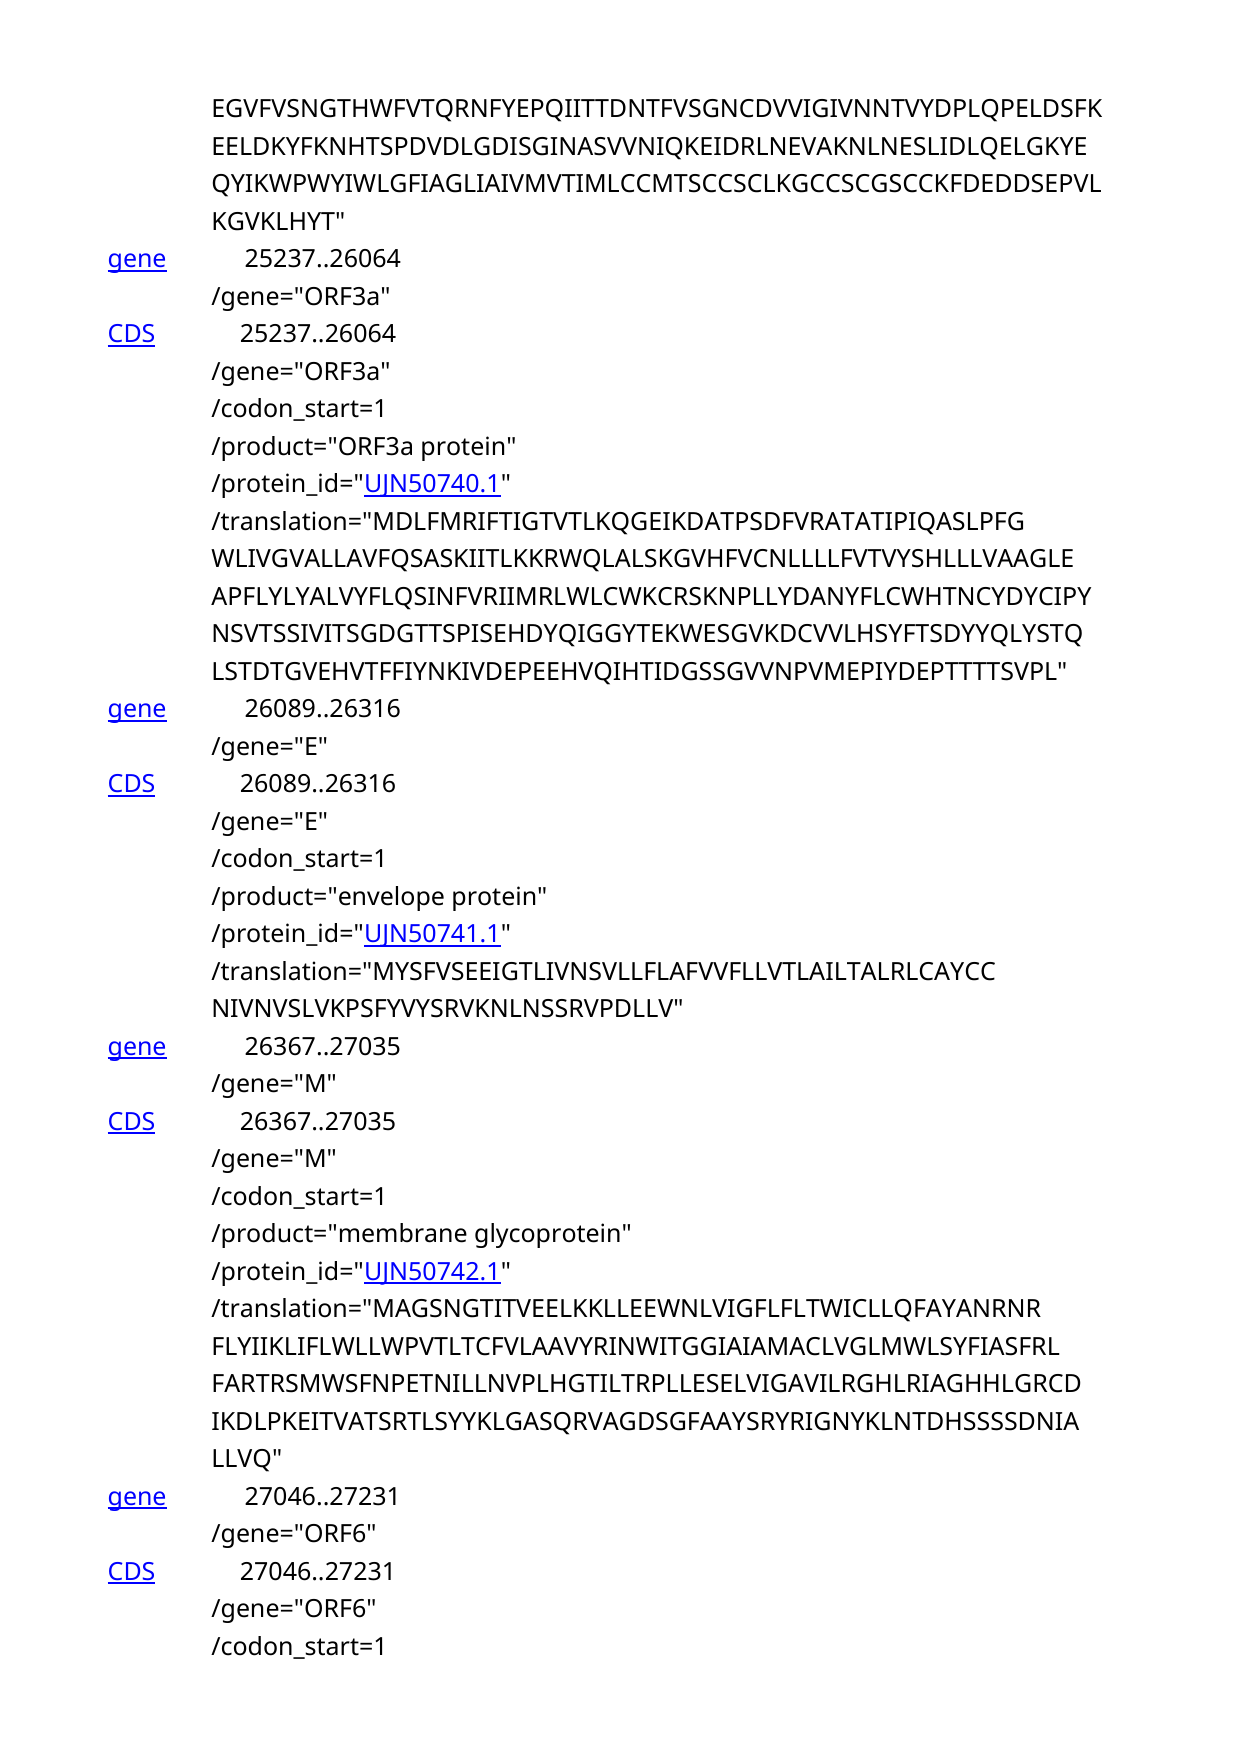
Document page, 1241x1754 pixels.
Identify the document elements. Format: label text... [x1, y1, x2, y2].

text NSVTSSIVITSGDGTTSPISEHDYQIGGYTEKWESGVKDCVVLHSYFTSDYYQLYSTQ [75, 614, 1165, 652]
text /gene="ORF3a" [75, 277, 1165, 314]
text LLVQ" [75, 1439, 1165, 1477]
text /gene="ORF6" [75, 1514, 1165, 1552]
text IKDLPKEITVATSRTLSYYKLGASQRVAGDSGFAAYSRYRIGNYKLNTDHSSSSDNIA [75, 1402, 1165, 1439]
text /product="ORF3a protein" [75, 427, 1165, 464]
text /product="envelope protein" [75, 877, 1165, 914]
text /codon_start=1 [75, 1627, 1165, 1664]
text WLIVGVALLAVFQSASKIITLKKRWQLALSKGVHFVCNLLLLFVTVYSHLLLVAAGLE [75, 539, 1165, 577]
text EELDKYFKNHTSPDVDLGDISGINASVVNIQKEIDRLNEVAKNLNESLIDLQELGKYE [75, 127, 1165, 164]
text LSTDTGVEHVTFFIYNKIVDEPEEHVQIHTIDGSSGVVNPVMEPIYDEPTTTTSVPL" [75, 652, 1165, 689]
text EGVFVSNGTHWFVTQRNFYEPQIITTDNTFVSGNCDVVIGIVNNTVYDPLQPELDSFK [75, 89, 1165, 127]
text /translation="MAGSNGTITVEELKKLLEEWNLVIGFLFLTWICLLQFAYANRNR [75, 1289, 1165, 1327]
text CDS 26367..27035 [75, 1102, 1165, 1139]
text /gene="ORF3a" [75, 352, 1165, 389]
text /codon_start=1 [75, 1177, 1165, 1214]
text CDS 25237..26064 [75, 314, 1165, 352]
text /gene="E" [75, 727, 1165, 764]
text /gene="M" [75, 1139, 1165, 1177]
text gene 26089..26316 [75, 689, 1165, 727]
text NIVNVSLVKPSFYVYSRVKNLNSSRVPDLLV" [75, 989, 1165, 1027]
text QYIKWPWYIWLGFIAGLIAIVMVTIMLCCMTSCCSCLKGCCSCGSCCKFDEDDSEPVL [75, 164, 1165, 202]
text /gene="ORF6" [75, 1589, 1165, 1627]
text gene 25237..26064 [75, 239, 1165, 277]
text /protein_id="UJN50741.1" [75, 914, 1165, 952]
text gene 26367..27035 [75, 1027, 1165, 1064]
text /gene="M" [75, 1064, 1165, 1102]
text gene 27046..27231 [75, 1477, 1165, 1514]
text FARTRSMWSFNPETNILLNVPLHGTILTRPLLESELVIGAVILRGHLRIAGHHLGRCD [75, 1364, 1165, 1402]
text /codon_start=1 [75, 389, 1165, 427]
text /gene="E" [75, 802, 1165, 839]
text /product="membrane glycoprotein" [75, 1214, 1165, 1252]
text CDS 26089..26316 [75, 764, 1165, 802]
text /codon_start=1 [75, 839, 1165, 877]
text APFLYLYALVYFLQSINFVRIIMRLWLCWKCRSKNPLLYDANYFLCWHTNCYDYCIPY [75, 577, 1165, 614]
text KGVKLHYT" [75, 202, 1165, 239]
text CDS 27046..27231 [75, 1552, 1165, 1589]
text /protein_id="UJN50742.1" [75, 1252, 1165, 1289]
text /translation="MDLFMRIFTIGTVTLKQGEIKDATPSDFVRATATIPIQASLPFG [75, 502, 1165, 539]
text /translation="MYSFVSEEIGTLIVNSVLLFLAFVVFLLVTLAILTALRLCAYCC [75, 952, 1165, 989]
text FLYIIKLIFLWLLWPVTLTCFVLAAVYRINWITGGIAIAMACLVGLMWLSYFIASFRL [75, 1327, 1165, 1364]
text /protein_id="UJN50740.1" [75, 464, 1165, 502]
